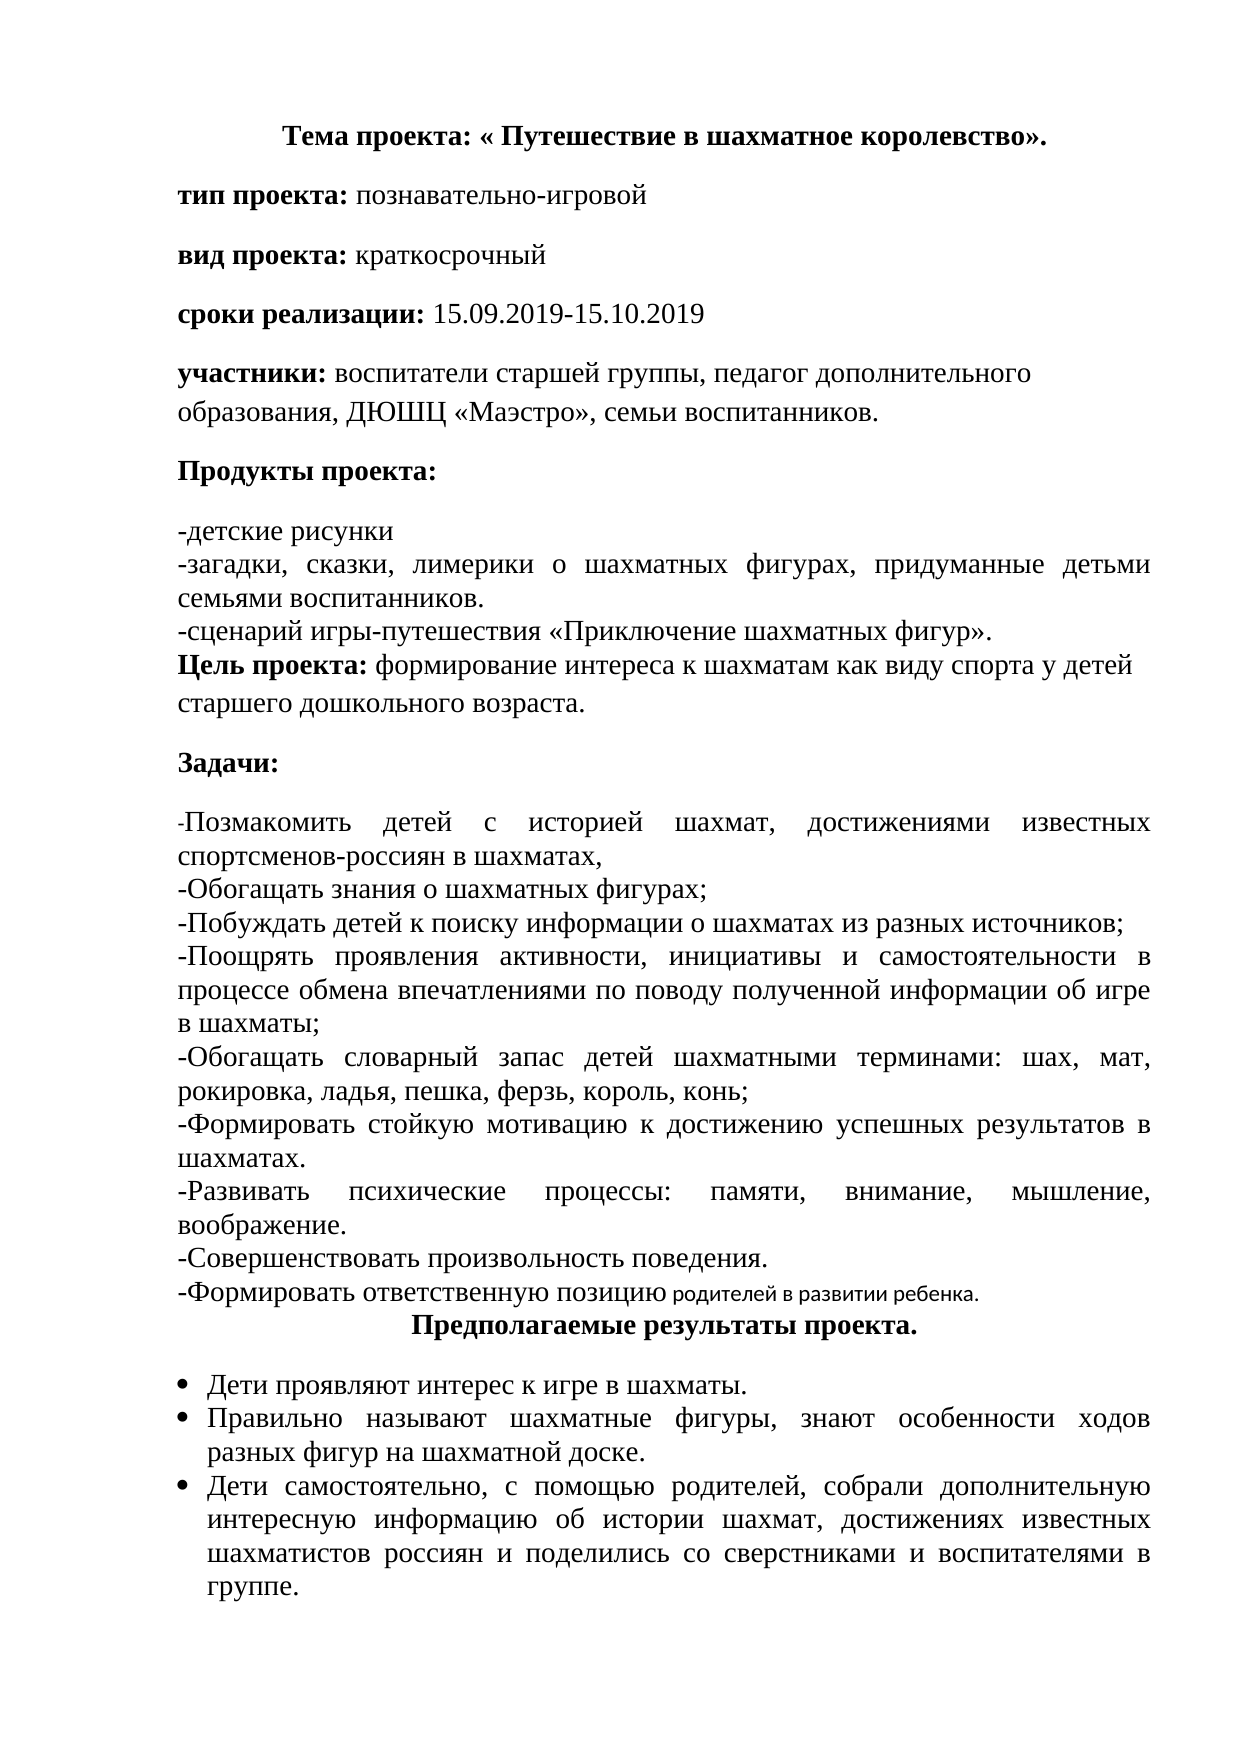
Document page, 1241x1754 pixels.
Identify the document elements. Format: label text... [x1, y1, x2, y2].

text Задачи: [177, 745, 1152, 778]
text -Побуждать детей к поиску информации о шахматах из разных источников; [177, 905, 1152, 938]
text -Формировать стойкую мотивацию к достижению успешных результатов в шахматах. [177, 1106, 1152, 1173]
text участники: воспитатели старшей группы, педагог дополнительного образования, ДЮШЦ «Маэстро», семьи воспитанников. [177, 356, 1152, 428]
text -Поощрять проявления активности, инициативы и самостоятельности в процессе обмена впечатлениями по поводу полученной информации об игре в шахматы; [177, 938, 1152, 1039]
text Тема проекта: « Путешествие в шахматное королевство». [177, 118, 1152, 152]
text вид проекта: краткосрочный [177, 237, 1152, 270]
text -Развивать психические процессы: памяти, внимание, мышление, воображение. [177, 1173, 1152, 1240]
list Дети самостоятельно, с помощью родителей, собрали дополнительную интересную информацию об истории шахмат, достижениях известных шахматистов россиян и поделились со сверстниками и воспитателями в группе. [177, 1468, 1152, 1602]
list Правильно называют шахматные фигуры, знают особенности ходов разных фигур на шахматной доске. [177, 1401, 1152, 1468]
text Предполагаемые результаты проекта. [177, 1307, 1152, 1341]
text -Обогащать знания о шахматных фигурах; [177, 871, 1152, 905]
text -Совершенствовать произвольность поведения. [177, 1240, 1152, 1274]
text -Формировать ответственную позицию родителей в развитии ребенка. [177, 1274, 1152, 1307]
text Продукты проекта: [177, 453, 1152, 487]
text -загадки, сказки, лимерики о шахматных фигурах, придуманные детьми семьями воспитанников. [177, 546, 1152, 613]
list Дети проявляют интерес к игре в шахматы. [177, 1367, 1152, 1401]
text тип проекта: познавательно-игровой [177, 177, 1152, 211]
text -Позмакомить детей с историей шахмат, достижениями известных спортсменов-россиян в шахматах, [177, 804, 1152, 871]
text -детские рисунки [177, 513, 1152, 546]
text сроки реализации: 15.09.2019-15.10.2019 [177, 296, 1152, 330]
text Цель проекта: формирование интереса к шахматам как виду спорта у детей старшего дошкольного возраста. [177, 647, 1152, 719]
text -Обогащать словарный запас детей шахматными терминами: шах, мат, рокировка, ладья, пешка, ферзь, король, конь; [177, 1039, 1152, 1106]
text -сценарий игры-путешествия «Приключение шахматных фигур». [177, 613, 1152, 647]
